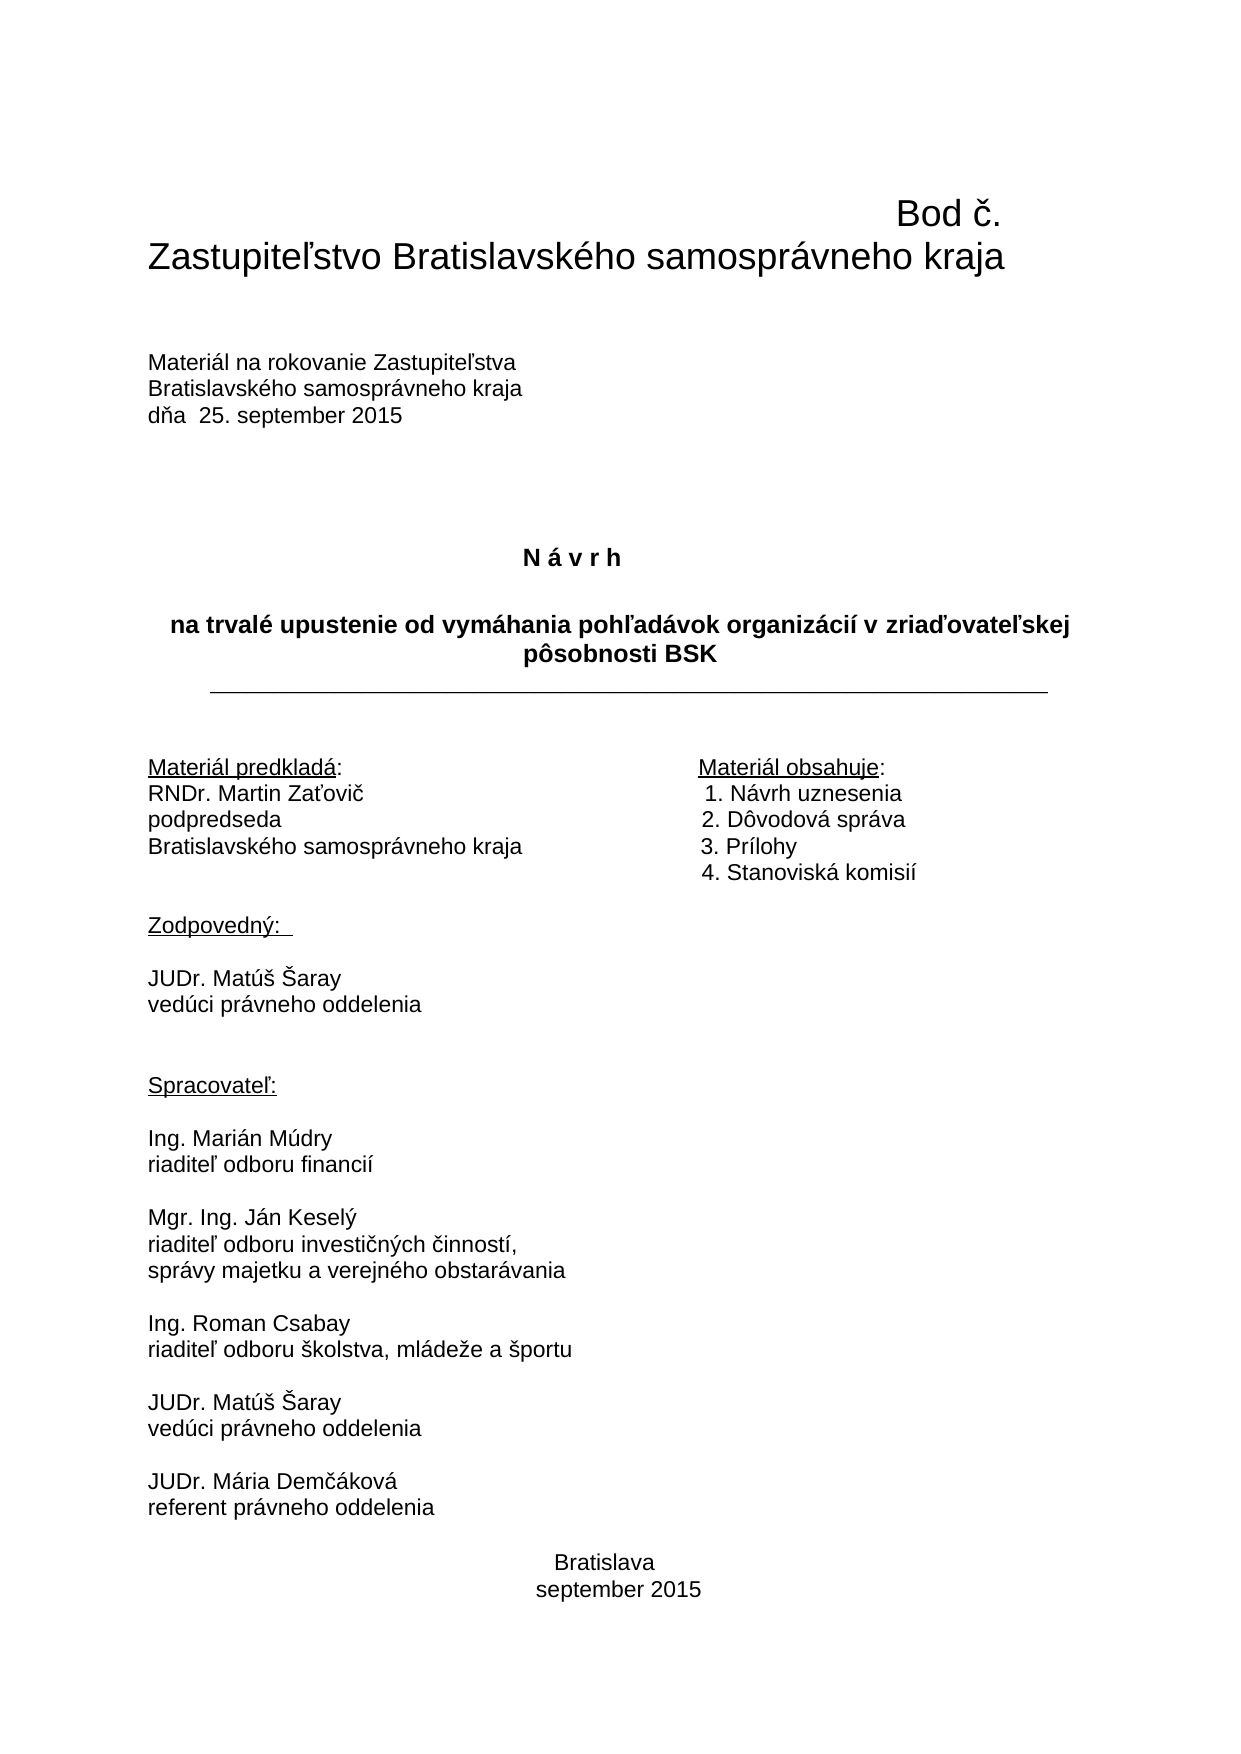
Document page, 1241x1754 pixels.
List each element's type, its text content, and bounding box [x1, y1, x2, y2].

text Zodpovedný: [148, 912, 1093, 938]
text september 2015 [148, 1576, 1093, 1602]
text riaditeľ odboru školstva, mládeže a športu [148, 1336, 1093, 1362]
text JUDr. Matúš Šaray [148, 964, 1093, 991]
text na trvalé upustenie od vymáhania pohľadávok organizácií v zriaďovateľskej pôsobnosti BSK [148, 610, 1093, 667]
text podpredseda 2. Dôvodová správa [148, 806, 1093, 833]
text JUDr. Mária Demčáková [148, 1468, 1093, 1494]
text Spracovateľ: [148, 1072, 1093, 1099]
text referent právneho oddelenia [148, 1494, 1093, 1520]
text riaditeľ odboru investičných činností, [148, 1231, 1093, 1257]
text Bratislavského samosprávneho kraja 3. Prílohy [148, 833, 1093, 859]
text vedúci právneho oddelenia [148, 1415, 1093, 1441]
text N á v r h [148, 543, 1093, 572]
text Bratislava [148, 1549, 1093, 1576]
text ___________________________________________________________________ [148, 667, 1093, 696]
text Ing. Roman Csabay [148, 1309, 1093, 1336]
text Zastupiteľstvo Bratislavského samosprávneho kraja [148, 234, 1093, 277]
text dňa 25. september 2015 [148, 402, 1093, 428]
text vedúci právneho oddelenia [148, 991, 1093, 1017]
text Ing. Marián Múdry [148, 1125, 1093, 1151]
text Bratislavského samosprávneho kraja [148, 375, 1093, 402]
text Bod č. [148, 191, 1093, 234]
text RNDr. Martin Zaťovič 1. Návrh uznesenia [148, 780, 1093, 806]
text riaditeľ odboru financií [148, 1151, 1093, 1178]
text Mgr. Ing. Ján Keselý [148, 1204, 1093, 1231]
text Materiál na rokovanie Zastupiteľstva [148, 349, 1093, 375]
text 4. Stanoviská komisií [148, 859, 1093, 886]
text správy majetku a verejného obstarávania [148, 1257, 1093, 1283]
text JUDr. Matúš Šaray [148, 1389, 1093, 1415]
text Materiál predkladá: Materiál obsahuje: [148, 754, 1093, 780]
